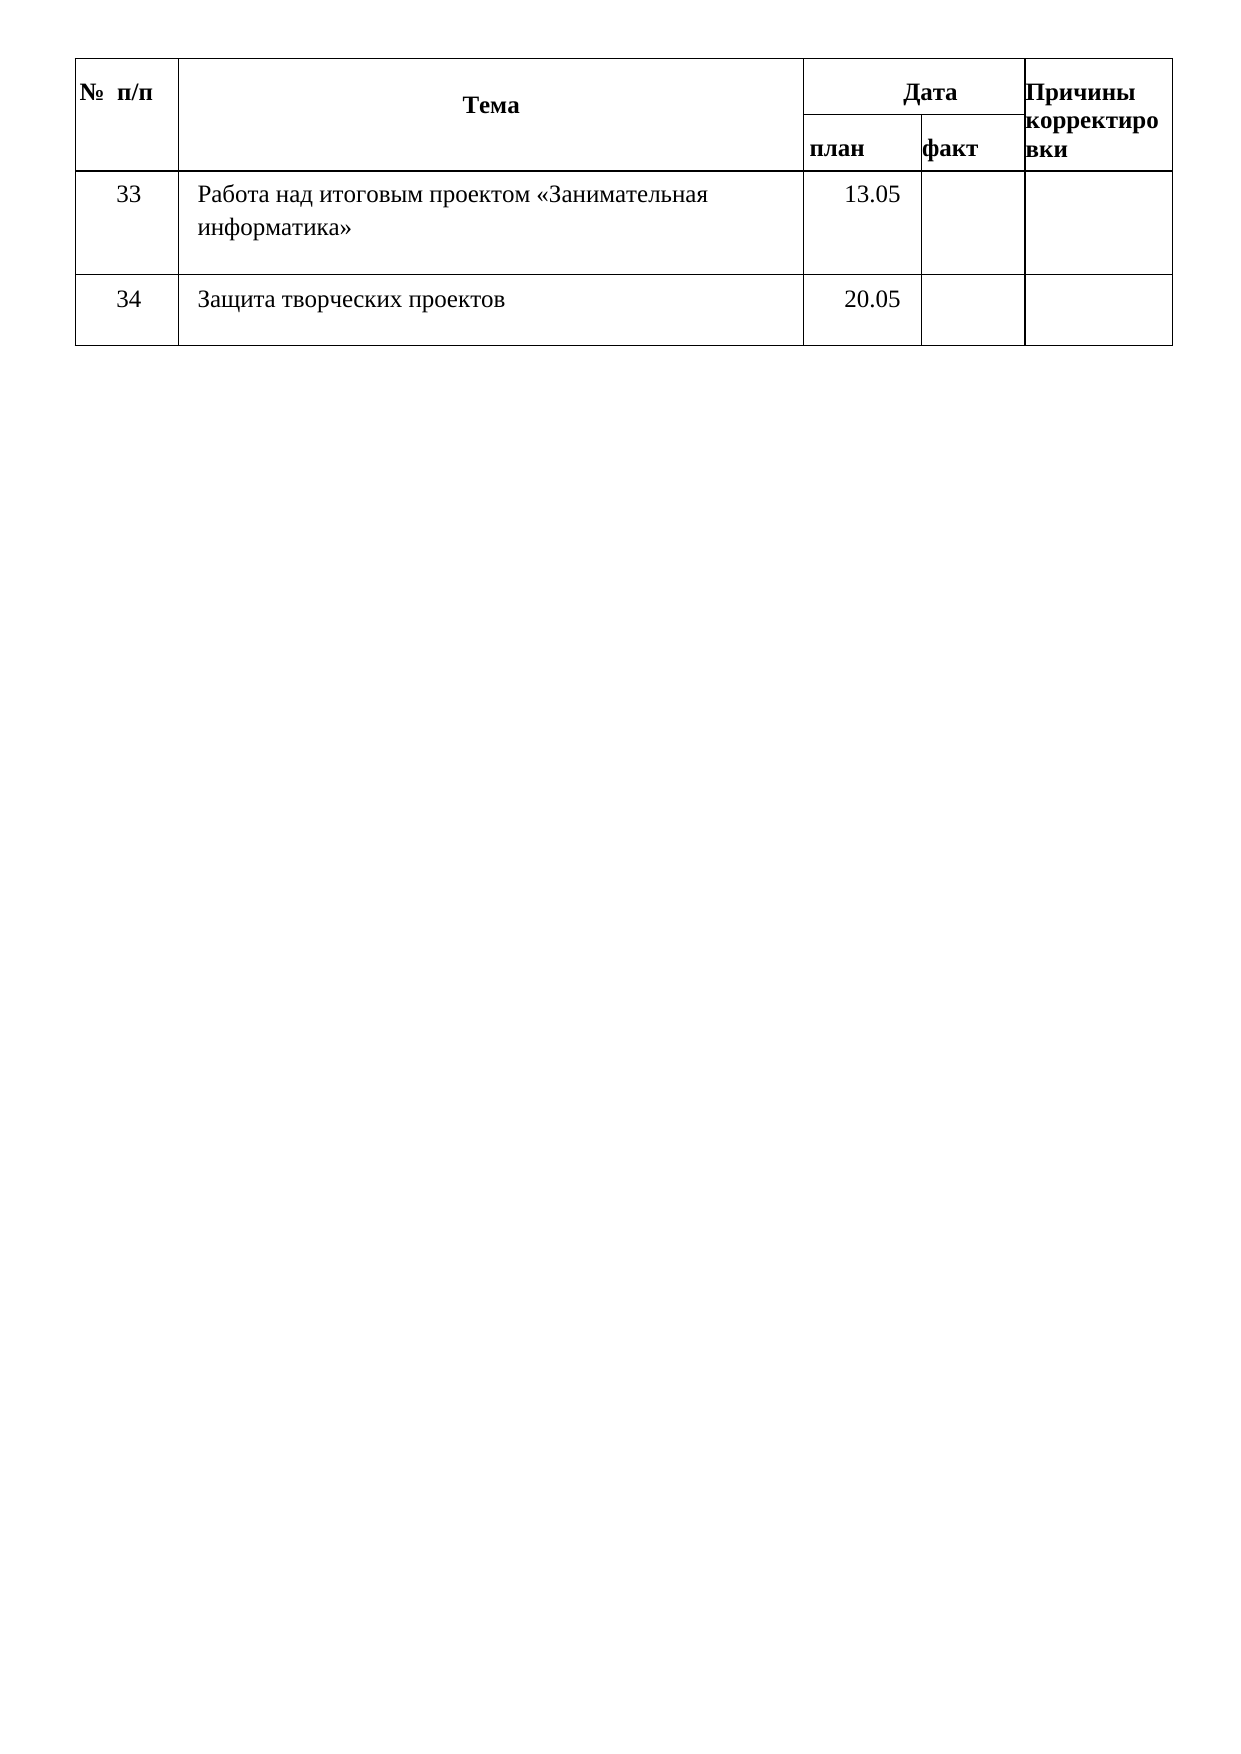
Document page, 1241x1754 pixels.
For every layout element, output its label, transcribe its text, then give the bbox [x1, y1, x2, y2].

table_header № п/п [76, 59, 178, 170]
table_cell факт [922, 115, 1024, 170]
table_header Тема [179, 59, 803, 170]
table_cell [1026, 172, 1172, 274]
table_cell 34 [76, 275, 178, 345]
table_cell 20.05 [804, 275, 921, 345]
table_header Причины корректировки [1026, 59, 1172, 170]
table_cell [179, 172, 803, 274]
table_cell 13.05 [804, 172, 921, 274]
table_cell [922, 172, 1024, 274]
table_header Дата [804, 59, 1024, 114]
table_cell план [804, 115, 921, 170]
table_cell Защита творческих проектов [179, 275, 803, 345]
table_cell 33 [76, 172, 178, 274]
table_cell [922, 275, 1024, 345]
table_cell [1026, 275, 1172, 345]
